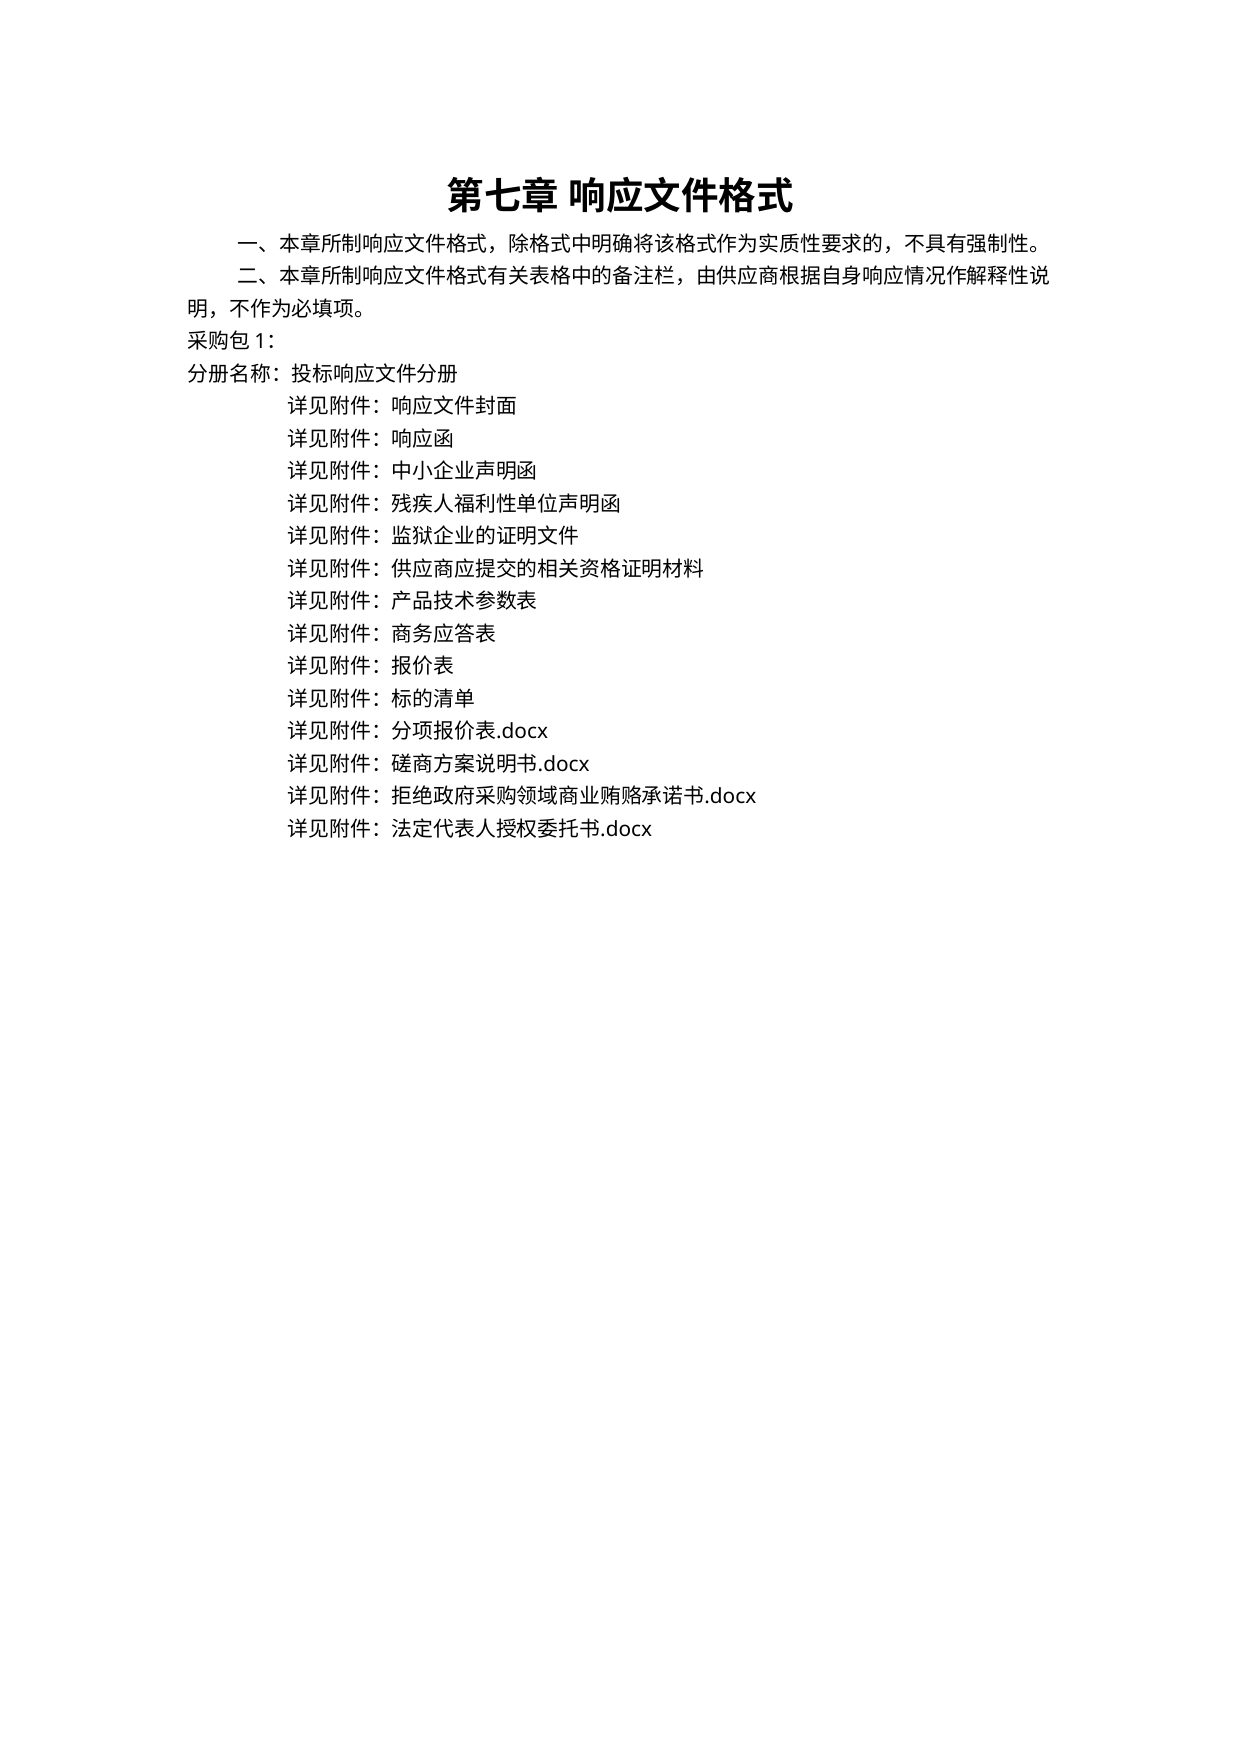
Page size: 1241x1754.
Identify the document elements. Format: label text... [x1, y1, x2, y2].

text 二、本章所制响应文件格式有关表格中的备注栏，由供应商根据自身响应情况作解释性说明，不作为必填项。 [187, 259, 1053, 324]
text 详见附件：标的清单 [187, 682, 1053, 714]
text 详见附件：报价表 [187, 649, 1053, 682]
text 第七章 响应文件格式 [187, 162, 1053, 227]
text 详见附件：商务应答表 [187, 617, 1053, 649]
text 详见附件：磋商方案说明书.docx [187, 747, 1053, 779]
text 详见附件：响应函 [187, 422, 1053, 454]
text 详见附件：法定代表人授权委托书.docx [187, 812, 1053, 844]
text 一、本章所制响应文件格式，除格式中明确将该格式作为实质性要求的，不具有强制性。 [187, 227, 1053, 259]
text 详见附件：中小企业声明函 [187, 454, 1053, 487]
text 详见附件：供应商应提交的相关资格证明材料 [187, 552, 1053, 584]
text 详见附件：分项报价表.docx [187, 714, 1053, 747]
text 详见附件：响应文件封面 [187, 389, 1053, 422]
text 采购包1： [187, 324, 1053, 357]
text 详见附件：残疾人福利性单位声明函 [187, 487, 1053, 519]
text 详见附件：拒绝政府采购领域商业贿赂承诺书.docx [187, 779, 1053, 812]
text 分册名称：投标响应文件分册 [187, 357, 1053, 389]
text 详见附件：产品技术参数表 [187, 584, 1053, 617]
text 详见附件：监狱企业的证明文件 [187, 519, 1053, 552]
